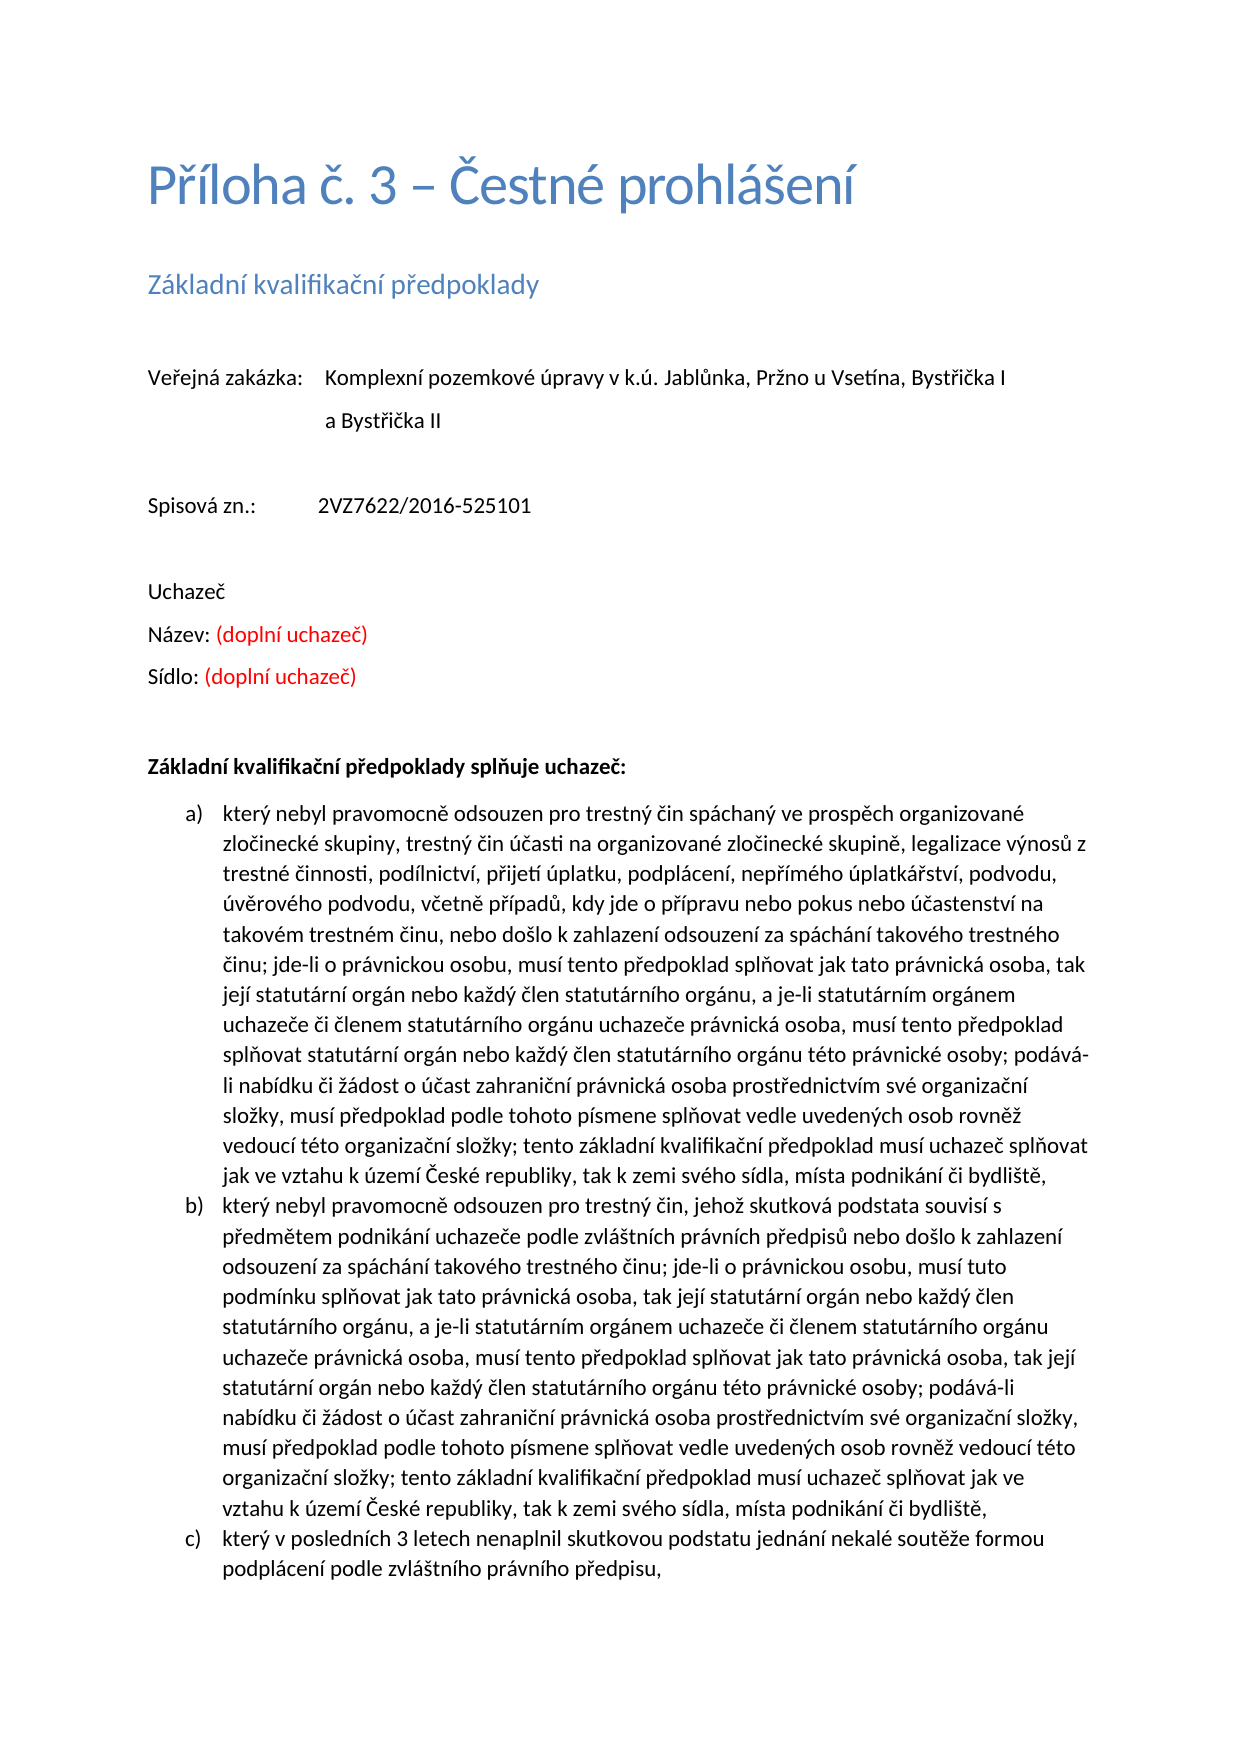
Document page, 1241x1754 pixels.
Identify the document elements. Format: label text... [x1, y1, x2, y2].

title Příloha č. 3 – Čestné prohlášení [148, 148, 1093, 219]
text Základní kvalifikační předpoklady [148, 266, 1093, 301]
list který nebyl pravomocně odsouzen pro trestný čin spáchaný ve prospěch organizované zločinecké skupiny, trestný čin účasti na organizované zločinecké skupině, legalizace výnosů z trestné činnosti, podílnictví, přijetí úplatku, podplácení, nepřímého úplatkářství, podvodu, úvěrového podvodu, včetně případů, kdy jde o přípravu nebo pokus nebo účastenství na takovém trestném činu, nebo došlo k zahlazení odsouzení za spáchání takového trestného činu; jde-li o právnickou osobu, musí tento předpoklad splňovat jak tato právnická osoba, tak její statutární orgán nebo každý člen statutárního orgánu, a je-li statutárním orgánem uchazeče či členem statutárního orgánu uchazeče právnická osoba, musí tento předpoklad splňovat statutární orgán nebo každý člen statutárního orgánu této právnické osoby; podává-li nabídku či žádost o účast zahraniční právnická osoba prostřednictvím své organizační složky, musí předpoklad podle tohoto písmene splňovat vedle uvedených osob rovněž vedoucí této organizační složky; tento základní kvalifikační předpoklad musí uchazeč splňovat jak ve vztahu k území České republiky, tak k zemi svého sídla, místa podnikání či bydliště, [185, 799, 1093, 1189]
text Sídlo: (doplní uchazeč) [148, 662, 1093, 691]
text a Bystřička II [148, 406, 1093, 434]
text Veřejná zakázka: Komplexní pozemkové úpravy v k.ú. Jablůnka, Pržno u Vsetína, Bystřička I [148, 363, 1093, 392]
text který v posledních 3 letech nenaplnil skutkovou podstatu jednání nekalé soutěže formou podplácení podle zvláštního právního předpisu, [185, 1524, 1093, 1582]
text který nebyl pravomocně odsouzen pro trestný čin, jehož skutková podstata souvisí s předmětem podnikání uchazeče podle zvláštních právních předpisů nebo došlo k zahlazení odsouzení za spáchání takového trestného činu; jde-li o právnickou osobu, musí tuto podmínku splňovat jak tato právnická osoba, tak její statutární orgán nebo každý člen statutárního orgánu, a je-li statutárním orgánem uchazeče či členem statutárního orgánu uchazeče právnická osoba, musí tento předpoklad splňovat jak tato právnická osoba, tak její statutární orgán nebo každý člen statutárního orgánu této právnické osoby; podává-li nabídku či žádost o účast zahraniční právnická osoba prostřednictvím své organizační složky, musí předpoklad podle tohoto písmene splňovat vedle uvedených osob rovněž vedoucí této organizační složky; tento základní kvalifikační předpoklad musí uchazeč splňovat jak ve vztahu k území České republiky, tak k zemi svého sídla, místa podnikání či bydliště, [185, 1192, 1093, 1522]
text Uchazeč [148, 577, 1093, 605]
text Název: (doplní uchazeč) [148, 620, 1093, 648]
text Základní kvalifikační předpoklady splňuje uchazeč: [148, 752, 1093, 780]
text Spisová zn.: 2VZ7622/2016-525101 [148, 492, 1093, 520]
